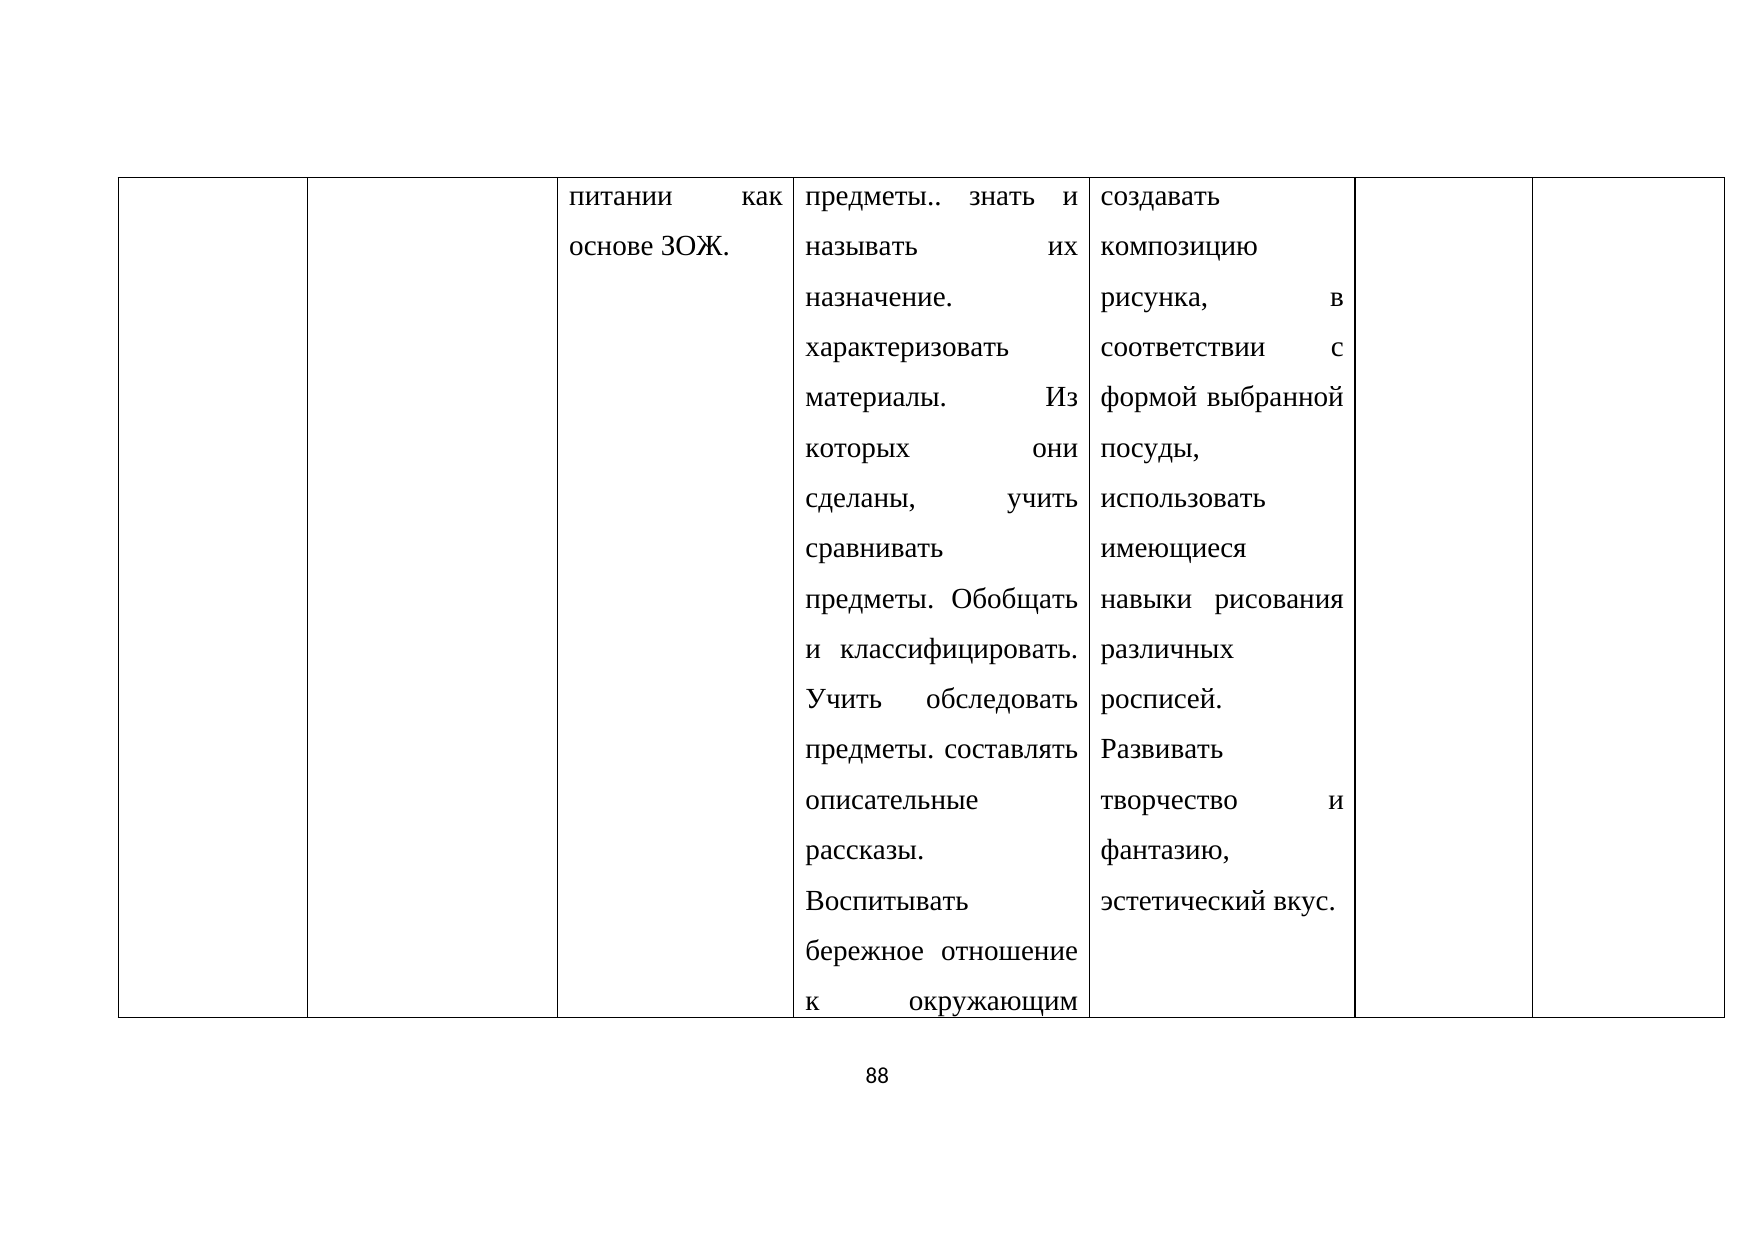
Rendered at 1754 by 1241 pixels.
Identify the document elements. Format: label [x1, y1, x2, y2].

table_cell [1533, 178, 1724, 1017]
table_cell [1090, 178, 1354, 1017]
table_cell [308, 178, 557, 1017]
table_cell [558, 178, 793, 1017]
table_cell [119, 178, 307, 1017]
table_cell [1356, 178, 1532, 1017]
table_cell [794, 178, 1089, 1017]
